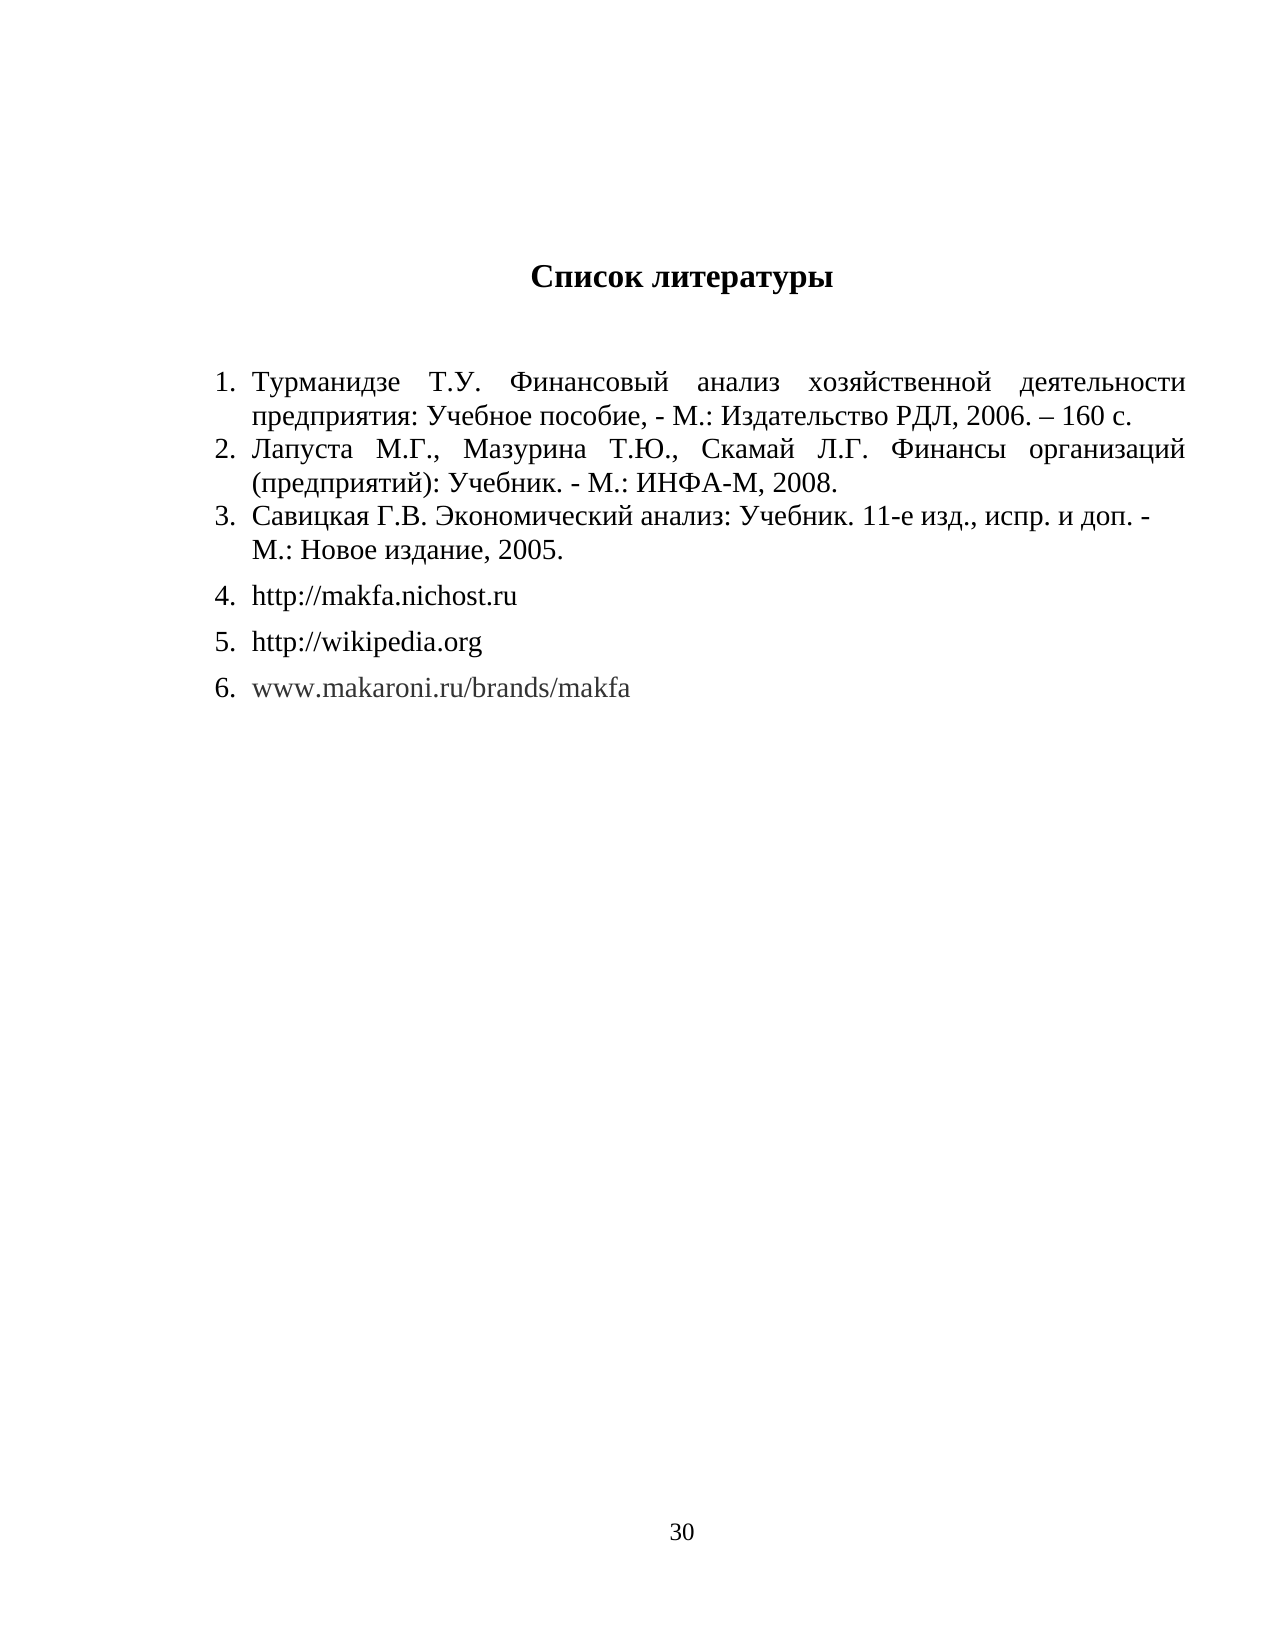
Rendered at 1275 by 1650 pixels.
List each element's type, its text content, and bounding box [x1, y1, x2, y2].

list Турманидзе Т.У. Финансовый анализ хозяйственной деятельности предприятия: Учебное пособие, - М.: Издательство РДЛ, 2006. – 160 с. [214, 364, 1186, 431]
list www.makaroni.ru/brands/makfa [214, 670, 1186, 703]
text Список литературы [177, 256, 1186, 294]
list Лапуста М.Г., Мазурина Т.Ю., Скамай Л.Г. Финансы организаций (предприятий): Учебник. - М.: ИНФА-М, 2008. [214, 431, 1186, 498]
list http://wikipedia.org [214, 624, 1186, 657]
list Савицкая Г.В. Экономический анализ: Учебник. 11-е изд., испр. и доп. - М.: Новое издание, 2005. [214, 498, 1186, 565]
list http://makfa.nichost.ru [214, 578, 1186, 611]
